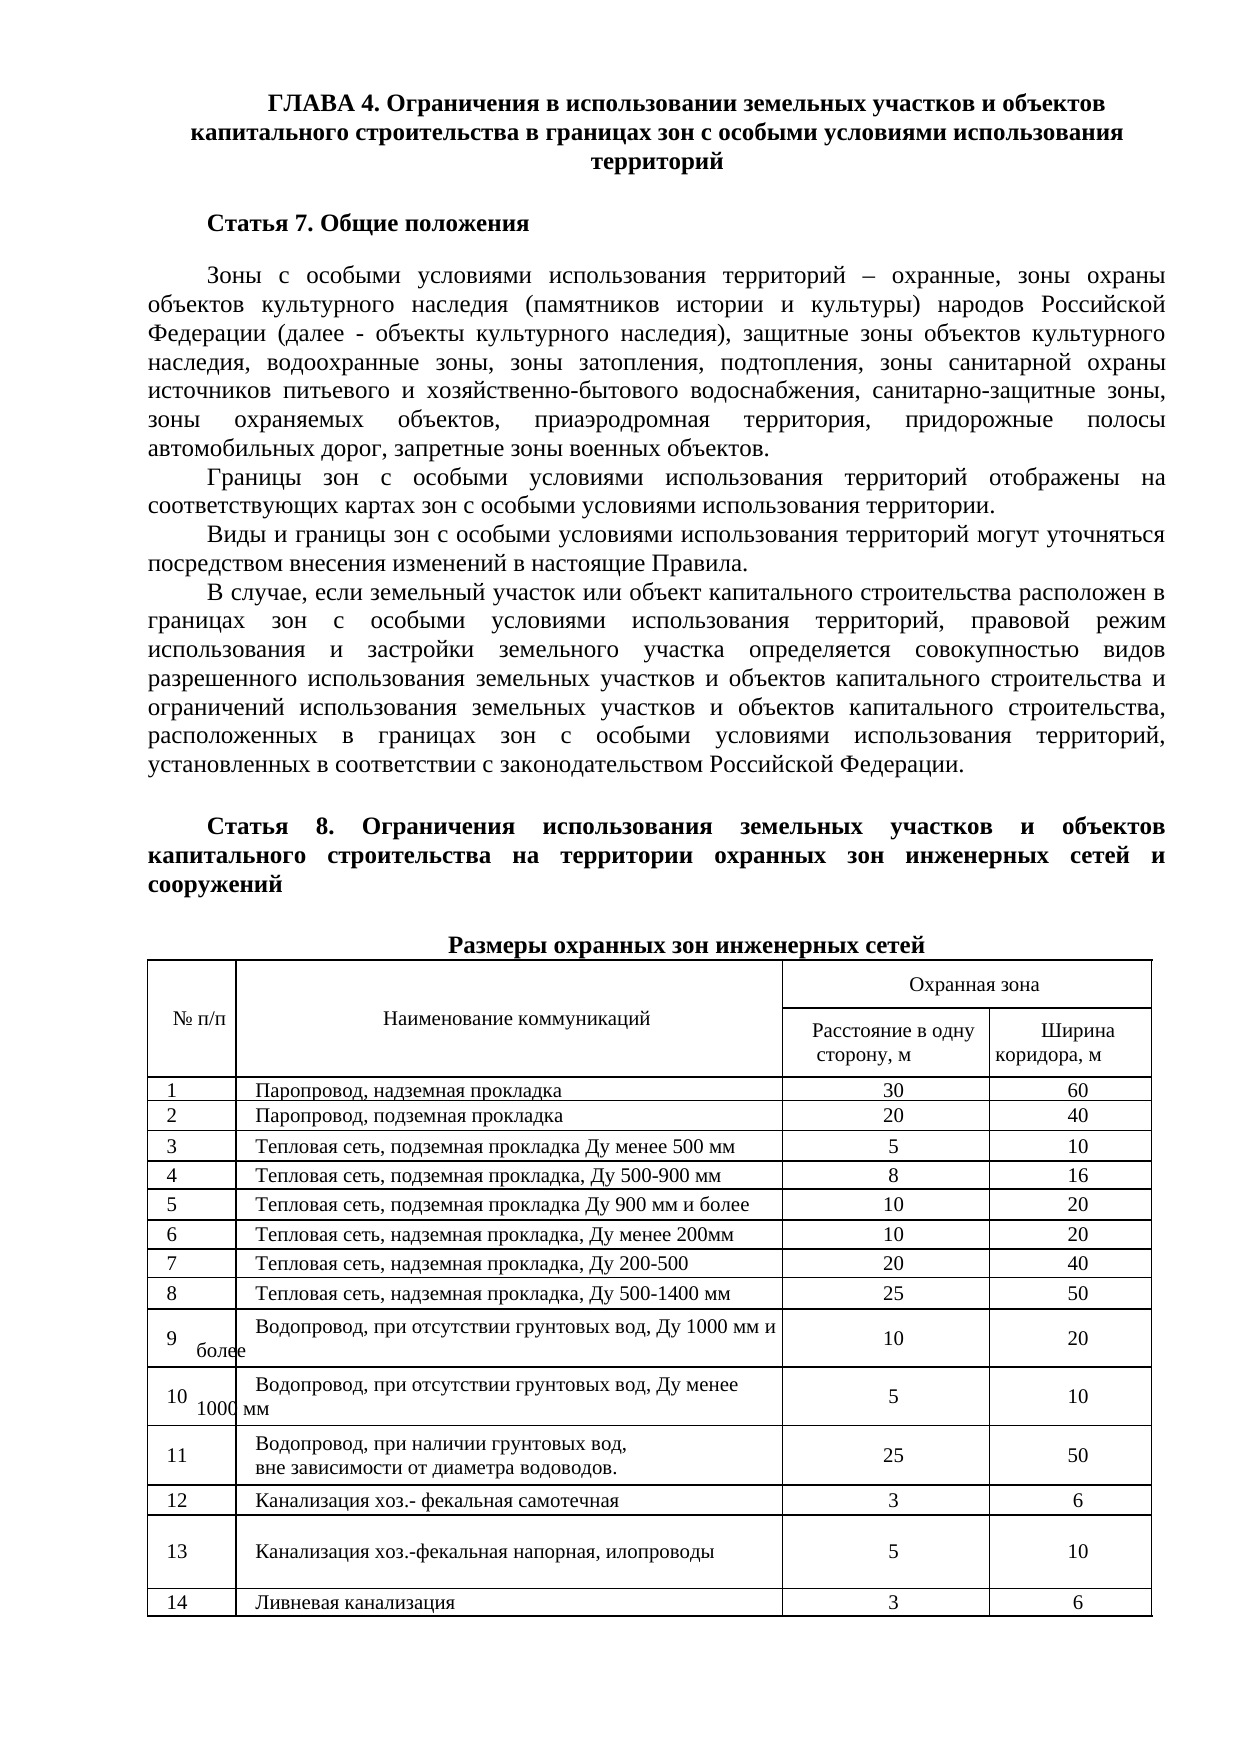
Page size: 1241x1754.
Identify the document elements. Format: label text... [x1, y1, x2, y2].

table_cell Паропровод, подземная прокладка [237, 1101, 782, 1130]
text Размеры охранных зон инженерных сетей [148, 930, 1167, 959]
table_cell Ширина коридора, м [990, 1009, 1151, 1076]
table_cell 4 [148, 1162, 235, 1188]
table_cell 10 [990, 1131, 1151, 1160]
text Статья 8. Ограничения использования земельных участков и объектов капитального строительства на территории охранных зон инженерных сетей и сооружений [148, 811, 1167, 897]
table_cell Тепловая сеть, подземная прокладка, Ду 500-900 мм [237, 1162, 782, 1188]
table_cell 6 [990, 1589, 1151, 1615]
table_cell 10 [783, 1310, 989, 1366]
table_cell 8 [783, 1162, 989, 1188]
table_cell 3 [783, 1486, 989, 1514]
table_cell 14 [148, 1589, 235, 1615]
table_cell 8 [148, 1278, 235, 1308]
table_cell 20 [990, 1221, 1151, 1248]
table_cell 9 [148, 1310, 235, 1366]
table_cell 7 [148, 1250, 235, 1277]
text В случае, если земельный участок или объект капитального строительства расположен в границах зон с особыми условиями использования территорий, правовой режим использования и застройки земельного участка определяется совокупностью видов разрешенного использования земельных участков и объектов капитального строительства и ограничений использования земельных участков и объектов капитального строительства, расположенных в границах зон с особыми условиями использования территорий, установленных в соответствии с законодательством Российской Федерации. [148, 577, 1167, 778]
table_cell 10 [990, 1516, 1151, 1588]
table_cell Тепловая сеть, подземная прокладка Ду менее 500 мм [237, 1131, 782, 1160]
table_cell 20 [990, 1310, 1151, 1366]
table_cell Водопровод, при наличии грунтовых вод, вне зависимости от диаметра водоводов. [237, 1426, 782, 1484]
table_cell 20 [783, 1101, 989, 1130]
table_cell 40 [990, 1250, 1151, 1277]
table_cell 30 [783, 1078, 989, 1100]
table_cell Ливневая канализация [237, 1589, 782, 1615]
table_cell 25 [783, 1278, 989, 1308]
table_cell 5 [783, 1516, 989, 1588]
table_cell 6 [990, 1486, 1151, 1514]
table_header Наименование коммуникаций [237, 961, 782, 1076]
table_cell 10 [783, 1190, 989, 1219]
table_cell Тепловая сеть, надземная прокладка, Ду 200-500 [237, 1250, 782, 1277]
table_cell Тепловая сеть, подземная прокладка Ду 900 мм и более [237, 1190, 782, 1219]
text Виды и границы зон с особыми условиями использования территорий могут уточняться посредством внесения изменений в настоящие Правила. [148, 519, 1167, 577]
table_cell Водопровод, при отсутствии грунтовых вод, Ду 1000 мм и более [237, 1310, 782, 1366]
table_header Охранная зона [783, 961, 1151, 1007]
table_cell Водопровод, при отсутствии грунтовых вод, Ду менее 1000 мм [237, 1368, 782, 1425]
table_cell 11 [148, 1426, 235, 1484]
table_cell 2 [148, 1101, 235, 1130]
table_cell 25 [783, 1426, 989, 1484]
table_cell 20 [783, 1250, 989, 1277]
table_cell 50 [990, 1426, 1151, 1484]
table_cell 10 [783, 1221, 989, 1248]
table_cell 10 [148, 1368, 235, 1425]
table_cell 3 [148, 1131, 235, 1160]
table_cell 20 [990, 1190, 1151, 1219]
table_cell Канализация хоз.- фекальная самотечная [237, 1486, 782, 1514]
table_cell Паропровод, надземная прокладка [237, 1078, 782, 1100]
table_cell 10 [990, 1368, 1151, 1425]
table_cell 6 [148, 1221, 235, 1248]
table_header № п/п [148, 961, 235, 1076]
text ГЛАВА 4. Ограничения в использовании земельных участков и объектов капитального строительства в границах зон с особыми условиями использования территорий [148, 88, 1167, 175]
table_cell 5 [783, 1131, 989, 1160]
text Зоны с особыми условиями использования территорий – охранные, зоны охраны объектов культурного наследия (памятников истории и культуры) народов Российской Федерации (далее - объекты культурного наследия), защитные зоны объектов культурного наследия, водоохранные зоны, зоны затопления, подтопления, зоны санитарной охраны источников питьевого и хозяйственно-бытового водоснабжения, санитарно-защитные зоны, зоны охраняемых объектов, приаэродромная территория, придорожные полосы автомобильных дорог, запретные зоны военных объектов. [148, 261, 1167, 462]
table_cell Канализация хоз.-фекальная напорная, илопроводы [237, 1516, 782, 1588]
table_cell 13 [148, 1516, 235, 1588]
table_cell 50 [990, 1278, 1151, 1308]
table_cell Тепловая сеть, надземная прокладка, Ду менее 200мм [237, 1221, 782, 1248]
table_cell 40 [990, 1101, 1151, 1130]
table_cell 1 [148, 1078, 235, 1100]
table_cell 3 [783, 1589, 989, 1615]
table_cell Расстояние в одну сторону, м [783, 1009, 989, 1076]
table_cell 12 [148, 1486, 235, 1514]
table_cell Тепловая сеть, надземная прокладка, Ду 500-1400 мм [237, 1278, 782, 1308]
text Статья 7. Общие положения [148, 208, 1167, 237]
table_cell 5 [148, 1190, 235, 1219]
text Границы зон с особыми условиями использования территорий отображены на соответствующих картах зон с особыми условиями использования территории. [148, 462, 1167, 519]
table_cell 5 [783, 1368, 989, 1425]
table_cell 16 [990, 1162, 1151, 1188]
table_cell 60 [990, 1078, 1151, 1100]
